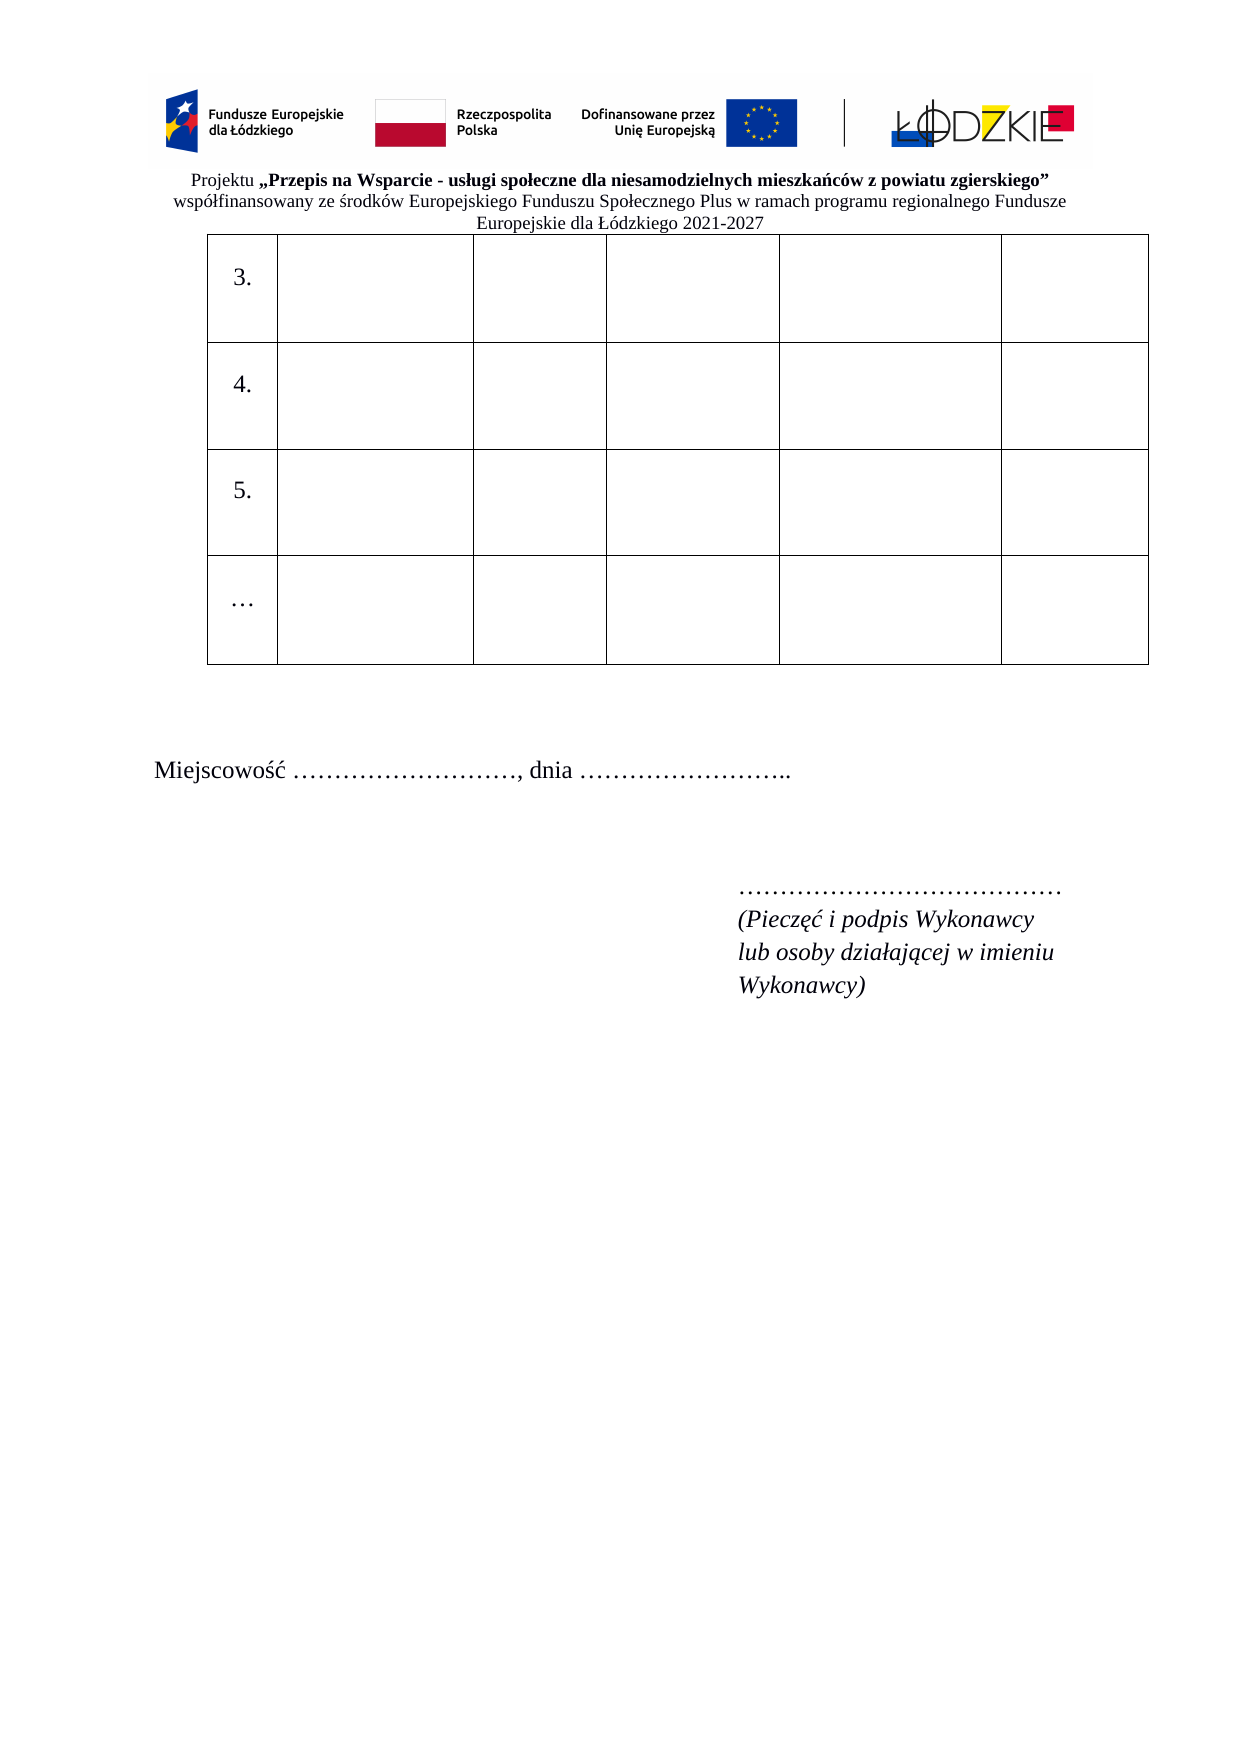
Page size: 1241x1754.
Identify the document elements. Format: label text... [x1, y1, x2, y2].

table_cell [607, 343, 779, 449]
table_cell 4. [208, 343, 277, 449]
table_cell [474, 343, 606, 449]
table_cell [278, 343, 473, 449]
text lub osoby działającej w imieniu Wykonawcy) [738, 937, 1093, 999]
table_cell [780, 556, 1001, 664]
table_cell [474, 450, 606, 555]
table_cell 5. [208, 450, 277, 555]
table_cell [278, 556, 473, 664]
table_cell … [208, 556, 277, 664]
table_cell [607, 450, 779, 555]
table_cell [1002, 556, 1148, 664]
table_cell 3. [208, 235, 277, 342]
table_cell [607, 556, 779, 664]
table_cell [780, 343, 1001, 449]
table_cell [474, 235, 606, 342]
table_cell [780, 450, 1001, 555]
table_cell [1002, 343, 1148, 449]
table_cell [278, 235, 473, 342]
table_cell [474, 556, 606, 664]
table_cell [278, 450, 473, 555]
table_cell [780, 235, 1001, 342]
picture [147, 73, 1093, 169]
table_cell [1002, 235, 1148, 342]
text ………………………………… (Pieczęć i podpis Wykonawcy [738, 871, 1093, 933]
text Miejscowość ………………………, dnia …………………….. [148, 755, 1093, 784]
table_cell [607, 235, 779, 342]
table_cell [1002, 450, 1148, 555]
